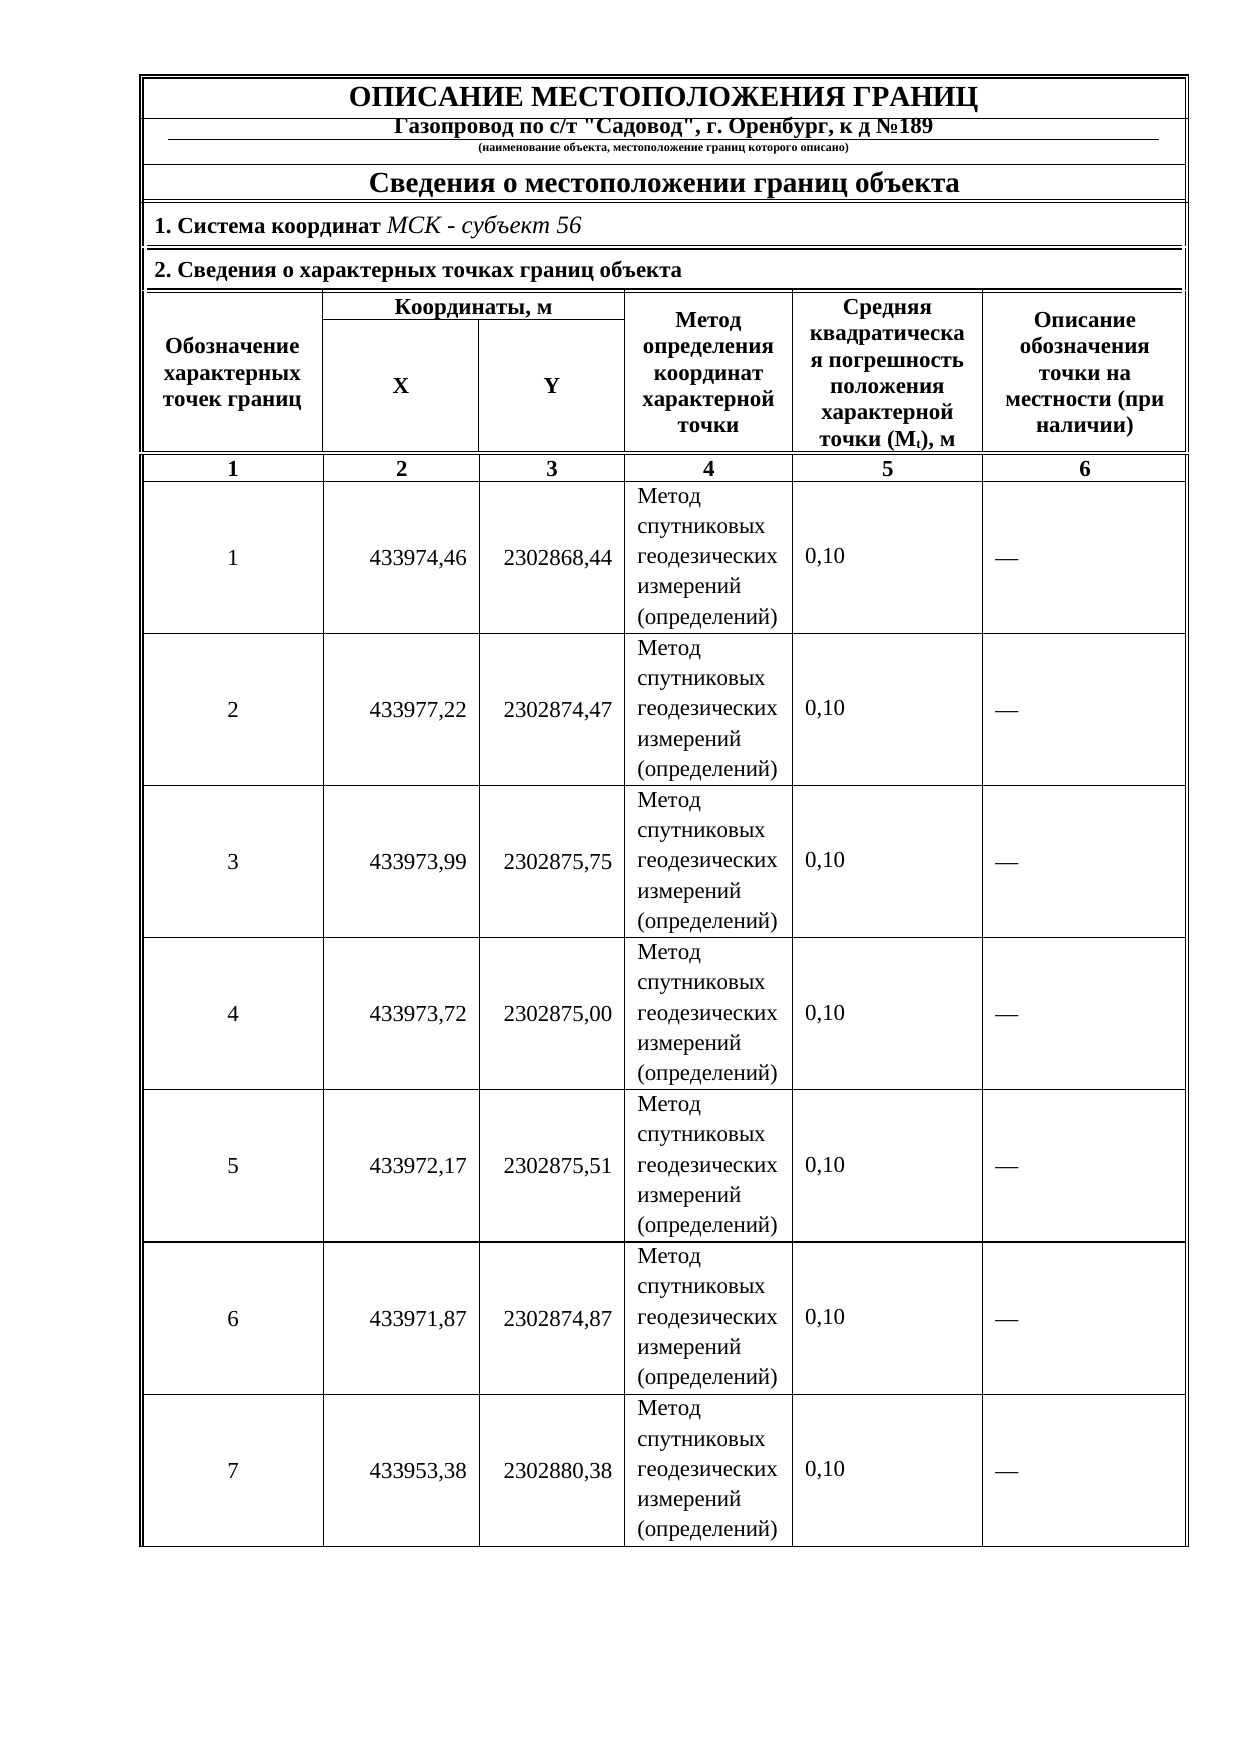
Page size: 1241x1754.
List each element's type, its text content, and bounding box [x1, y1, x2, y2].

table_cell 0,10 [793, 1243, 982, 1393]
table_cell 433974,46 [324, 482, 479, 633]
table_cell Х [323, 320, 478, 451]
table_cell 0,10 [793, 938, 982, 1089]
table_header 4 [625, 455, 792, 481]
table_header 5 [793, 455, 982, 481]
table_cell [625, 1395, 792, 1546]
table_cell 2302875,51 [480, 1090, 624, 1241]
table_cell 4 [144, 938, 323, 1089]
table_cell 2302874,47 [480, 634, 624, 785]
table_cell 0,10 [793, 1090, 982, 1241]
table_header 1. Система координат МСК - субъект 56 [144, 165, 1185, 199]
table_cell Обозначение характерных точек границ [142, 288, 322, 451]
table_cell Средняя квадратическая погрешность положения характерной точки (Мt), м [793, 293, 982, 451]
table_cell 5 [144, 1090, 323, 1241]
table_cell 2 [144, 634, 323, 785]
table_cell 433973,99 [324, 786, 479, 937]
table_cell 433977,22 [324, 634, 479, 785]
table_cell — [983, 938, 1185, 1089]
table_cell — [983, 786, 1185, 937]
table_cell Метод спутниковых геодезических измерений (определений) [625, 634, 792, 785]
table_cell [625, 1243, 792, 1393]
table_cell — [983, 482, 1185, 633]
table_cell 433973,72 [324, 938, 479, 1089]
table_header 1. Система координат МСК - субъект 56 [144, 119, 1185, 164]
table_cell — [983, 1243, 1185, 1393]
table_cell Метод спутниковых геодезических измерений (определений) [625, 786, 792, 937]
table_cell 1 [144, 482, 323, 633]
table_cell 2302875,00 [480, 938, 624, 1089]
table_cell Описание обозначения точки на местности (при наличии) [983, 288, 1187, 451]
table_cell 0,10 [793, 1395, 982, 1546]
table_cell 433972,17 [324, 1090, 479, 1241]
table_cell 2302868,44 [480, 482, 624, 633]
table_cell Метод спутниковых геодезических измерений (определений) [625, 482, 792, 633]
table_header 6 [983, 455, 1185, 481]
table_cell 433971,87 [324, 1243, 479, 1393]
table_cell Координаты, м [323, 293, 624, 319]
table_cell 3 [144, 786, 323, 937]
table_cell Метод определения координат характерной точки [625, 293, 792, 451]
table_cell Y [479, 320, 624, 451]
table_header 2 [324, 455, 479, 481]
table_cell — [983, 634, 1185, 785]
table_header 3 [480, 455, 624, 481]
table_cell 0,10 [793, 482, 982, 633]
table_cell 2302874,87 [480, 1243, 624, 1393]
table_cell 6 [144, 1243, 323, 1393]
table_cell 2. Сведения о характерных точках границ объекта [142, 245, 1187, 288]
table_cell 2302880,38 [480, 1395, 624, 1546]
table_cell 7 [144, 1395, 323, 1546]
table_cell — [983, 1395, 1185, 1546]
table_cell — [983, 1090, 1185, 1241]
table_cell 0,10 [793, 786, 982, 937]
table_header 1 [144, 455, 323, 481]
table_header 1. Система координат МСК - субъект 56 [144, 203, 1185, 245]
table_cell 0,10 [793, 634, 982, 785]
table_cell Метод спутниковых геодезических измерений (определений) [625, 1090, 792, 1241]
table_cell Метод спутниковых геодезических измерений (определений) [625, 938, 792, 1089]
table_cell 2302875,75 [480, 786, 624, 937]
table_cell 433953,38 [324, 1395, 479, 1546]
